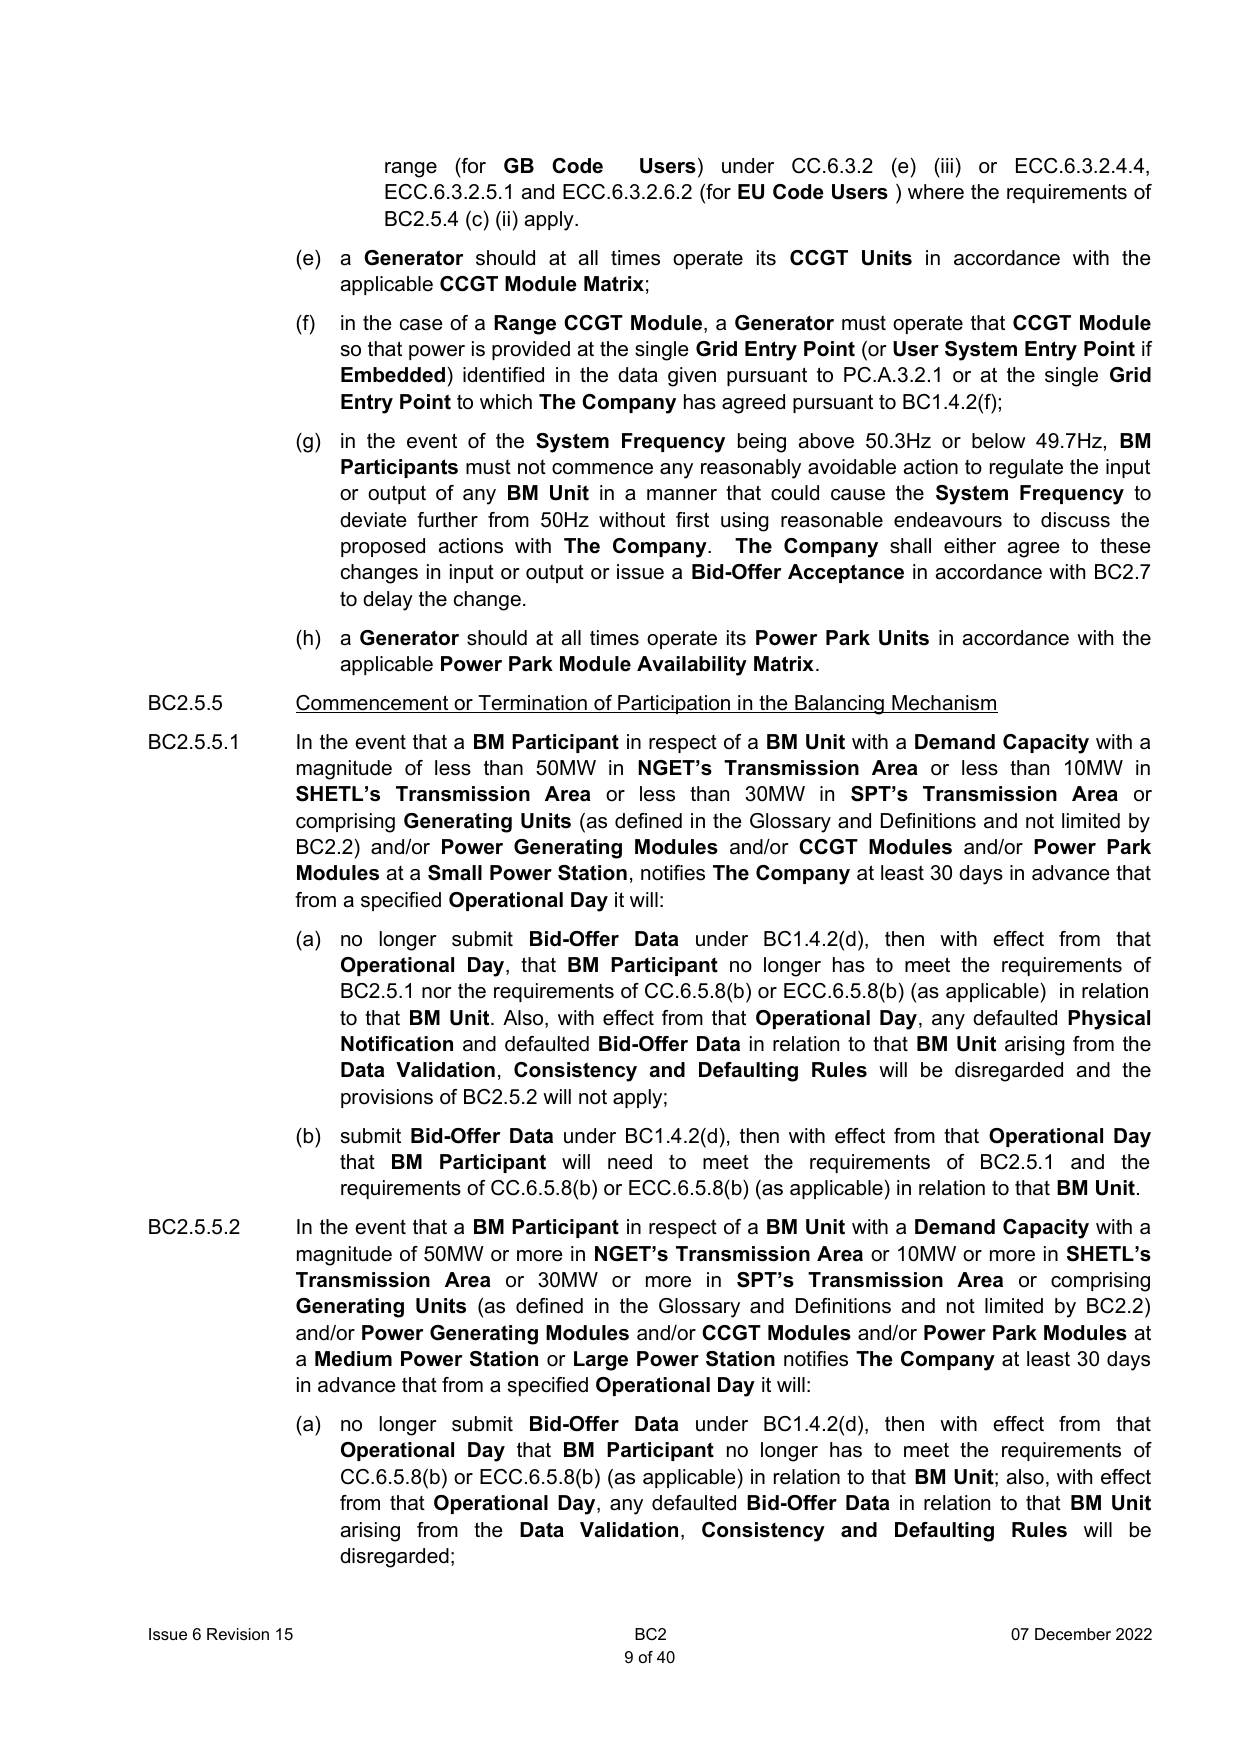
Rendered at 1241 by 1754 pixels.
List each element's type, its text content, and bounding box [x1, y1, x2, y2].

text (g) in the event of the System Frequency being above 50.3Hz or below 49.7Hz, BM Participants must not commence any reasonably avoidable action to regulate the input or output of any BM Unit in a manner that could cause the System Frequency to deviate further from 50Hz without first using reasonable endeavours to discuss the proposed actions with The Company. The Company shall either agree to these changes in input or output or issue a Bid-Offer Acceptance in accordance with BC2.7 to delay the change. [295, 428, 1152, 611]
text BC2.5.5.2 In the event that a BM Participant in respect of a BM Unit with a Demand Capacity with a magnitude of 50MW or more in NGET’s Transmission Area or 10MW or more in SHETL’s Transmission Area or 30MW or more in SPT’s Transmission Area or comprising Generating Units (as defined in the Glossary and Definitions and not limited by BC2.2) and/or Power Generating Modules and/or CCGT Modules and/or Power Park Modules at a Medium Power Station or Large Power Station notifies The Company at least 30 days in advance that from a specified Operational Day it will: [148, 1215, 1152, 1397]
text (b) submit Bid-Offer Data under BC1.4.2(d), then with effect from that Operational Day that BM Participant will need to meet the requirements of BC2.5.1 and the requirements of CC.6.5.8(b) or ECC.6.5.8(b) (as applicable) in relation to that BM Unit. [295, 1123, 1152, 1200]
text BC2.5.5.1 In the event that a BM Participant in respect of a BM Unit with a Demand Capacity with a magnitude of less than 50MW in NGET’s Transmission Area or less than 10MW in SHETL’s Transmission Area or less than 30MW in SPT’s Transmission Area or comprising Generating Units (as defined in the Glossary and Definitions and not limited by BC2.2) and/or Power Generating Modules and/or CCGT Modules and/or Power Park Modules at a Small Power Station, notifies The Company at least 30 days in advance that from a specified Operational Day it will: [148, 729, 1152, 912]
text (a) no longer submit Bid-Offer Data under BC1.4.2(d), then with effect from that Operational Day that BM Participant no longer has to meet the requirements of CC.6.5.8(b) or ECC.6.5.8(b) (as applicable) in relation to that BM Unit; also, with effect from that Operational Day, any defaulted Bid-Offer Data in relation to that BM Unit arising from the Data Validation, Consistency and Defaulting Rules will be disregarded; [295, 1412, 1152, 1568]
text BC2.5.5 Commencement or Termination of Participation in the Balancing Mechanism [148, 691, 1152, 714]
text (e) a Generator should at all times operate its CCGT Units in accordance with the applicable CCGT Module Matrix; [295, 245, 1152, 296]
text (f) in the case of a Range CCGT Module, a Generator must operate that CCGT Module so that power is provided at the single Grid Entry Point (or User System Entry Point if Embedded) identified in the data given pursuant to PC.A.3.2.1 or at the single Grid Entry Point to which The Company has agreed pursuant to BC1.4.2(f); [295, 311, 1152, 413]
text (a) no longer submit Bid-Offer Data under BC1.4.2(d), then with effect from that Operational Day, that BM Participant no longer has to meet the requirements of BC2.5.1 nor the requirements of CC.6.5.8(b) or ECC.6.5.8(b) (as applicable) in relation to that BM Unit. Also, with effect from that Operational Day, any defaulted Physical Notification and defaulted Bid-Offer Data in relation to that BM Unit arising from the Data Validation, Consistency and Defaulting Rules will be disregarded and the provisions of BC2.5.2 will not apply; [295, 926, 1152, 1108]
text (h) a Generator should at all times operate its Power Park Units in accordance with the applicable Power Park Module Availability Matrix. [295, 625, 1152, 676]
